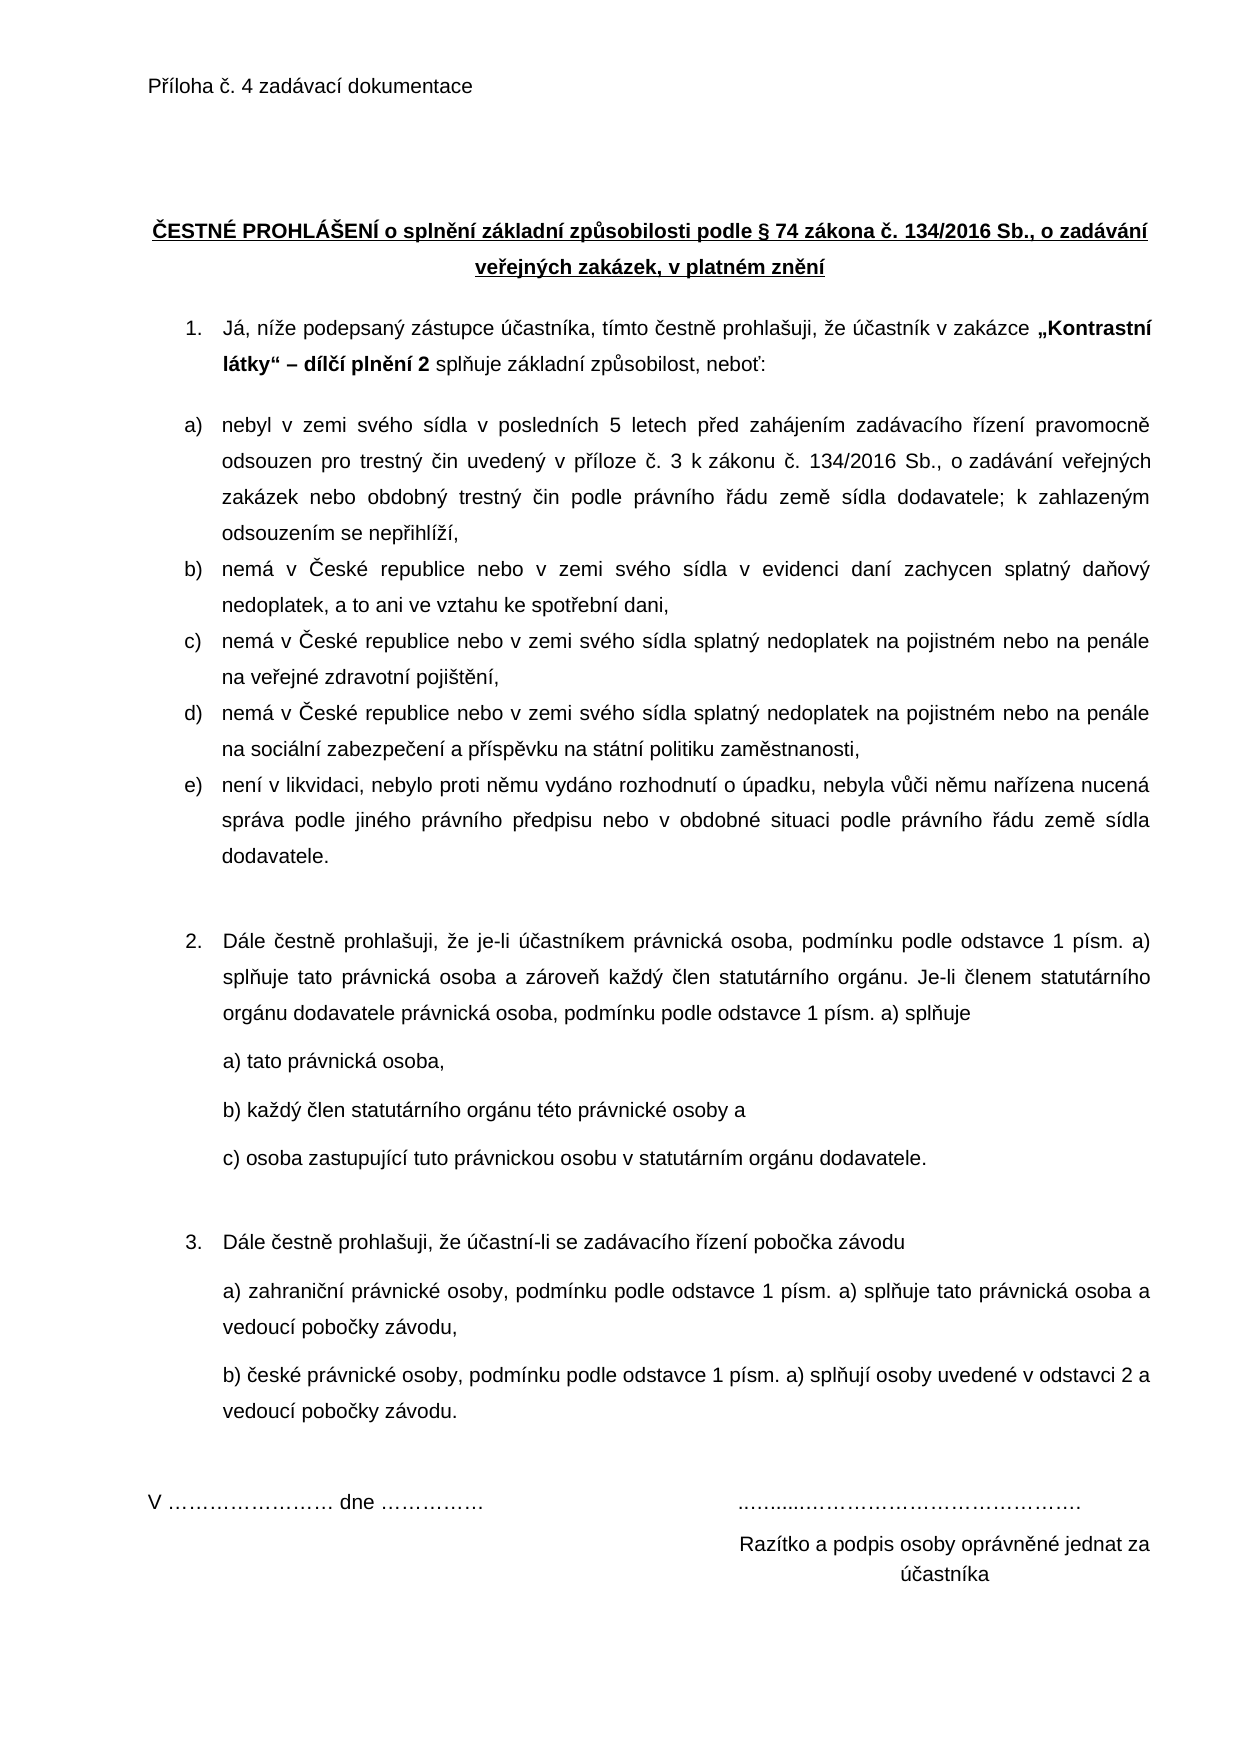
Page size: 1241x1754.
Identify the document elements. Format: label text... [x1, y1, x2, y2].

list Dále čestně prohlašuji, že účastní-li se zadávacího řízení pobočka závodu [185, 1230, 1152, 1254]
list nemá v České republice nebo v zemi svého sídla splatný nedoplatek na pojistném nebo na penále na veřejné zdravotní pojištění, [184, 629, 1152, 688]
list není v likvidaci, nebylo proti němu vydáno rozhodnutí o úpadku, nebyla vůči němu nařízena nucená správa podle jiného právního předpisu nebo v obdobné situaci podle právního řádu země sídla dodavatele. [184, 772, 1152, 868]
text b) české právnické osoby, podmínku podle odstavce 1 písm. a) splňují osoby uvedené v odstavci 2 a vedoucí pobočky závodu. [223, 1363, 1152, 1423]
text a) tato právnická osoba, [223, 1049, 1152, 1073]
text b) každý člen statutárního orgánu této právnické osoby a [223, 1097, 1152, 1121]
text ČESTNÉ PROHLÁŠENÍ o splnění základní způsobilosti podle § 74 zákona č. 134/2016 Sb., o zadávání veřejných zakázek, v platném znění [148, 219, 1152, 279]
list Já, níže podepsaný zástupce účastníka, tímto čestně prohlašuji, že účastník v zakázce „Kontrastní látky“ – dílčí plnění 2 splňuje základní způsobilost, neboť: [185, 316, 1152, 376]
text Razítko a podpis osoby oprávněné jednat za účastníka [738, 1532, 1152, 1586]
list Dále čestně prohlašuji, že je-li účastníkem právnická osoba, podmínku podle odstavce 1 písm. a) splňuje tato právnická osoba a zároveň každý člen statutárního orgánu. Je-li členem statutárního orgánu dodavatele právnická osoba, podmínku podle odstavce 1 písm. a) splňuje [185, 929, 1152, 1024]
list nemá v České republice nebo v zemi svého sídla v evidenci daní zachycen splatný daňový nedoplatek, a to ani ve vztahu ke spotřební dani, [184, 557, 1152, 617]
list nemá v České republice nebo v zemi svého sídla splatný nedoplatek na pojistném nebo na penále na sociální zabezpečení a příspěvku na státní politiku zaměstnanosti, [184, 701, 1152, 760]
text c) osoba zastupující tuto právnickou osobu v statutárním orgánu dodavatele. [223, 1146, 1152, 1170]
text V …………………… dne …………… ..…......…………………………………. [148, 1490, 1152, 1514]
text a) zahraniční právnické osoby, podmínku podle odstavce 1 písm. a) splňuje tato právnická osoba a vedoucí pobočky závodu, [223, 1279, 1152, 1338]
list nebyl v zemi svého sídla v posledních 5 letech před zahájením zadávacího řízení pravomocně odsouzen pro trestný čin uvedený v příloze č. 3 k zákonu č. 134/2016 Sb., o zadávání veřejných zakázek nebo obdobný trestný čin podle právního řádu země sídla dodavatele; k zahlazeným odsouzením se nepřihlíží, [184, 413, 1152, 545]
